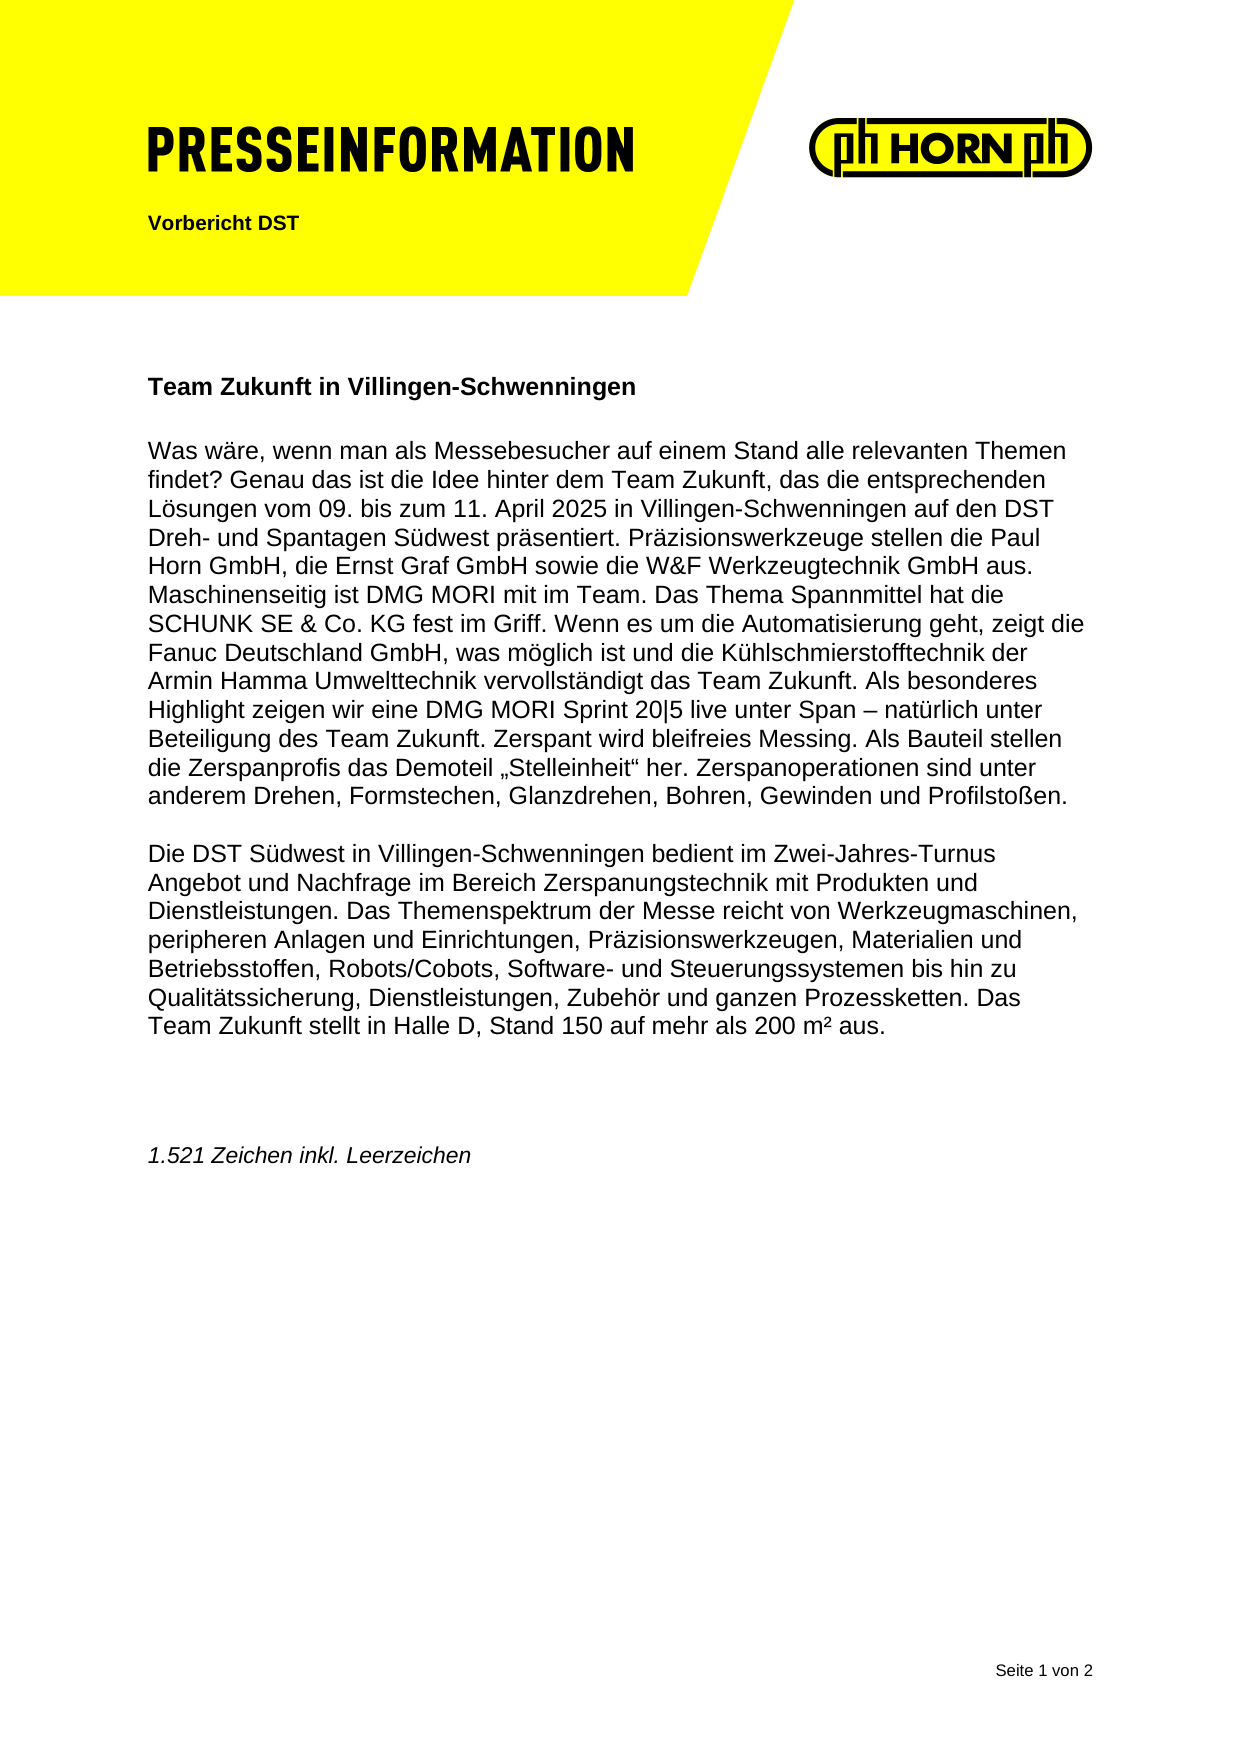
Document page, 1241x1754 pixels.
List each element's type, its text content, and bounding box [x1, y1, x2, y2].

text 1.521 Zeichen inkl. Leerzeichen [148, 1142, 1093, 1168]
text Die DST Südwest in Villingen-Schwenningen bedient im Zwei-Jahres-Turnus Angebot und Nachfrage im Bereich Zerspanungstechnik mit Produkten und Dienstleistungen. Das Themenspektrum der Messe reicht von Werkzeugmaschinen, peripheren Anlagen und Einrichtungen, Präzisionswerkzeugen, Materialien und Betriebsstoffen, Robots/Cobots, Software- und Steuerungssystemen bis hin zu Qualitätssicherung, Dienstleistungen, Zubehör und ganzen Prozessketten. Das Team Zukunft stellt in Halle D, Stand 150 auf mehr als 200 m² aus. [148, 839, 1093, 1040]
text Was wäre, wenn man als Messebesucher auf einem Stand alle relevanten Themen findet? Genau das ist die Idee hinter dem Team Zukunft, das die entsprechenden Lösungen vom 09. bis zum 11. April 2025 in Villingen-Schwenningen auf den DST Dreh- und Spantagen Südwest präsentiert. Präzisionswerkzeuge stellen die Paul Horn GmbH, die Ernst Graf GmbH sowie die W&F Werkzeugtechnik GmbH aus. Maschinenseitig ist DMG MORI mit im Team. Das Thema Spannmittel hat die SCHUNK SE & Co. KG fest im Griff. Wenn es um die Automatisierung geht, zeigt die Fanuc Deutschland GmbH, was möglich ist und die Kühlschmierstofftechnik der Armin Hamma Umwelttechnik vervollständigt das Team Zukunft. Als besonderes Highlight zeigen wir eine DMG MORI Sprint 20|5 live unter Span – natürlich unter Beteiligung des Team Zukunft. Zerspant wird bleifreies Messing. Als Bauteil stellen die Zerspanprofis das Demoteil „Stelleinheit“ her. Zerspanoperationen sind unter anderem Drehen, Formstechen, Glanzdrehen, Bohren, Gewinden und Profilstoßen. [148, 436, 1093, 810]
picture [0, 0, 1239, 296]
text Vorbericht DST [148, 211, 1093, 235]
text Team Zukunft in Villingen-Schwenningen [148, 372, 1093, 401]
